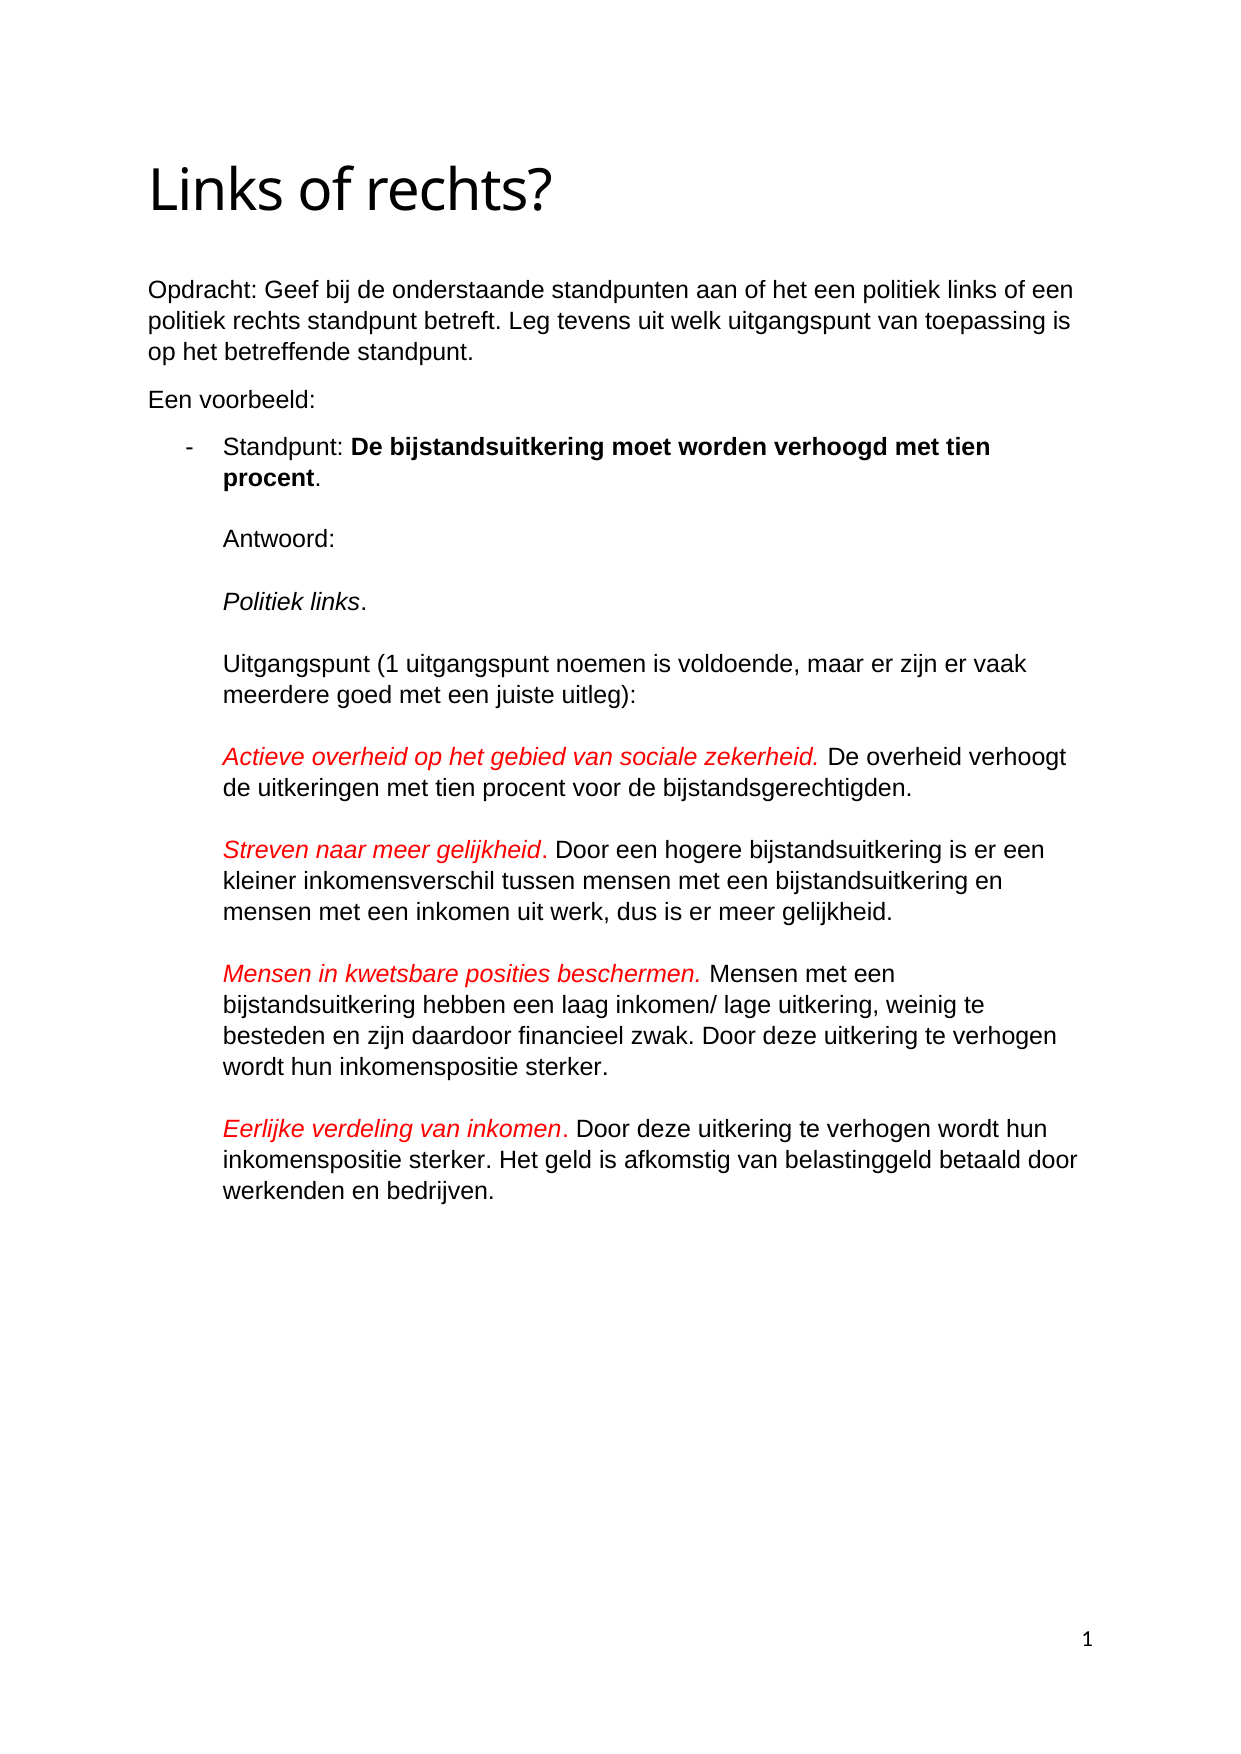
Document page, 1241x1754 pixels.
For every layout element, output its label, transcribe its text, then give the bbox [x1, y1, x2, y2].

text Opdracht: Geef bij de onderstaande standpunten aan of het een politiek links of een politiek rechts standpunt betreft. Leg tevens uit welk uitgangspunt van toepassing is op het betreffende standpunt. [148, 275, 1093, 366]
text Een voorbeeld: [148, 384, 1093, 413]
list Eerlijke verdeling van inkomen. Door deze uitkering te verhogen wordt hun inkomenspositie sterker. Het geld is afkomstig van belastinggeld betaald door werkenden en bedrijven. [223, 1114, 1093, 1205]
list Politiek links. [223, 587, 1093, 615]
title Links of rechts? [148, 148, 1093, 227]
list Mensen in kwetsbare posities beschermen. Mensen met een bijstandsuitkering hebben een laag inkomen/ lage uitkering, weinig te besteden en zijn daardoor financieel zwak. Door deze uitkering te verhogen wordt hun inkomenspositie sterker. [223, 959, 1093, 1081]
list Antwoord: [223, 524, 1093, 553]
list Streven naar meer gelijkheid. Door een hogere bijstandsuitkering is er een kleiner inkomensverschil tussen mensen met een bijstandsuitkering en mensen met een inkomen uit werk, dus is er meer gelijkheid. [223, 835, 1093, 926]
list Actieve overheid op het gebied van sociale zekerheid. De overheid verhoogt de uitkeringen met tien procent voor de bijstandsgerechtigden. [223, 742, 1093, 802]
list Uitgangspunt (1 uitgangspunt noemen is voldoende, maar er zijn er vaak meerdere goed met een juiste uitleg): [223, 649, 1093, 708]
list Standpunt: De bijstandsuitkering moet worden verhoogd met tien procent. [185, 432, 1093, 522]
